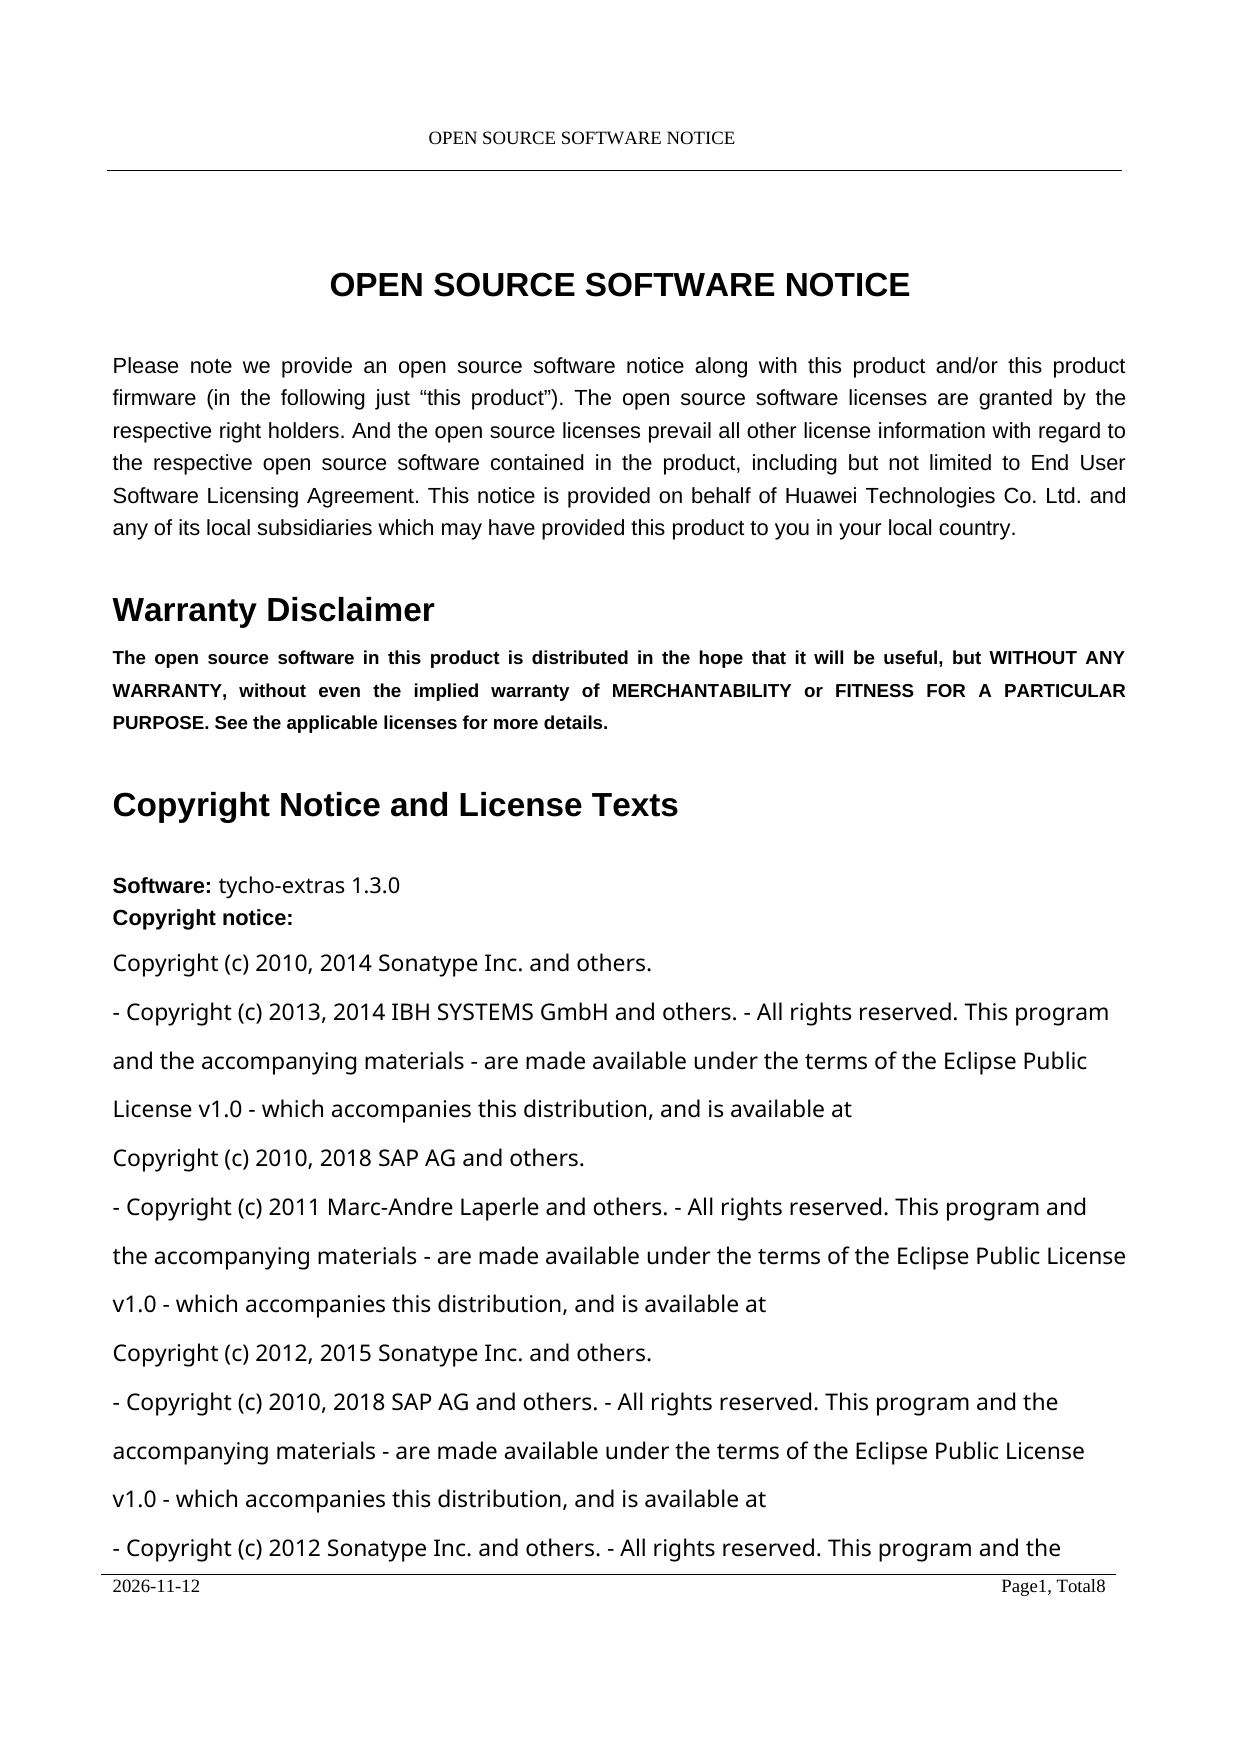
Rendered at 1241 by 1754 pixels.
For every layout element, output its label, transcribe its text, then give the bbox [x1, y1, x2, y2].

text Software: tycho-extras 1.3.0 [112, 869, 1128, 901]
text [112, 947, 1128, 1564]
text Copyright notice: [112, 901, 1128, 934]
text Warranty Disclaimer [112, 576, 1128, 641]
text Copyright Notice and License Texts [112, 771, 1128, 836]
text Please note we provide an open source software notice along with this product and/or this product firmware (in the following just “this product”). The open source software licenses are granted by the respective right holders. And the open source licenses prevail all other license information with regard to the respective open source software contained in the product, including but not limited to End User Software Licensing Agreement. This notice is provided on behalf of Huawei Technologies Co. Ltd. and any of its local subsidiaries which may have provided this product to you in your local country. [112, 349, 1128, 544]
text OPEN SOURCE SOFTWARE NOTICE [112, 251, 1128, 316]
text The open source software in this product is distributed in the hope that it will be useful, but WITHOUT ANY WARRANTY, without even the implied warranty of MERCHANTABILITY or FITNESS FOR A PARTICULAR PURPOSE. See the applicable licenses for more details. [112, 641, 1128, 739]
